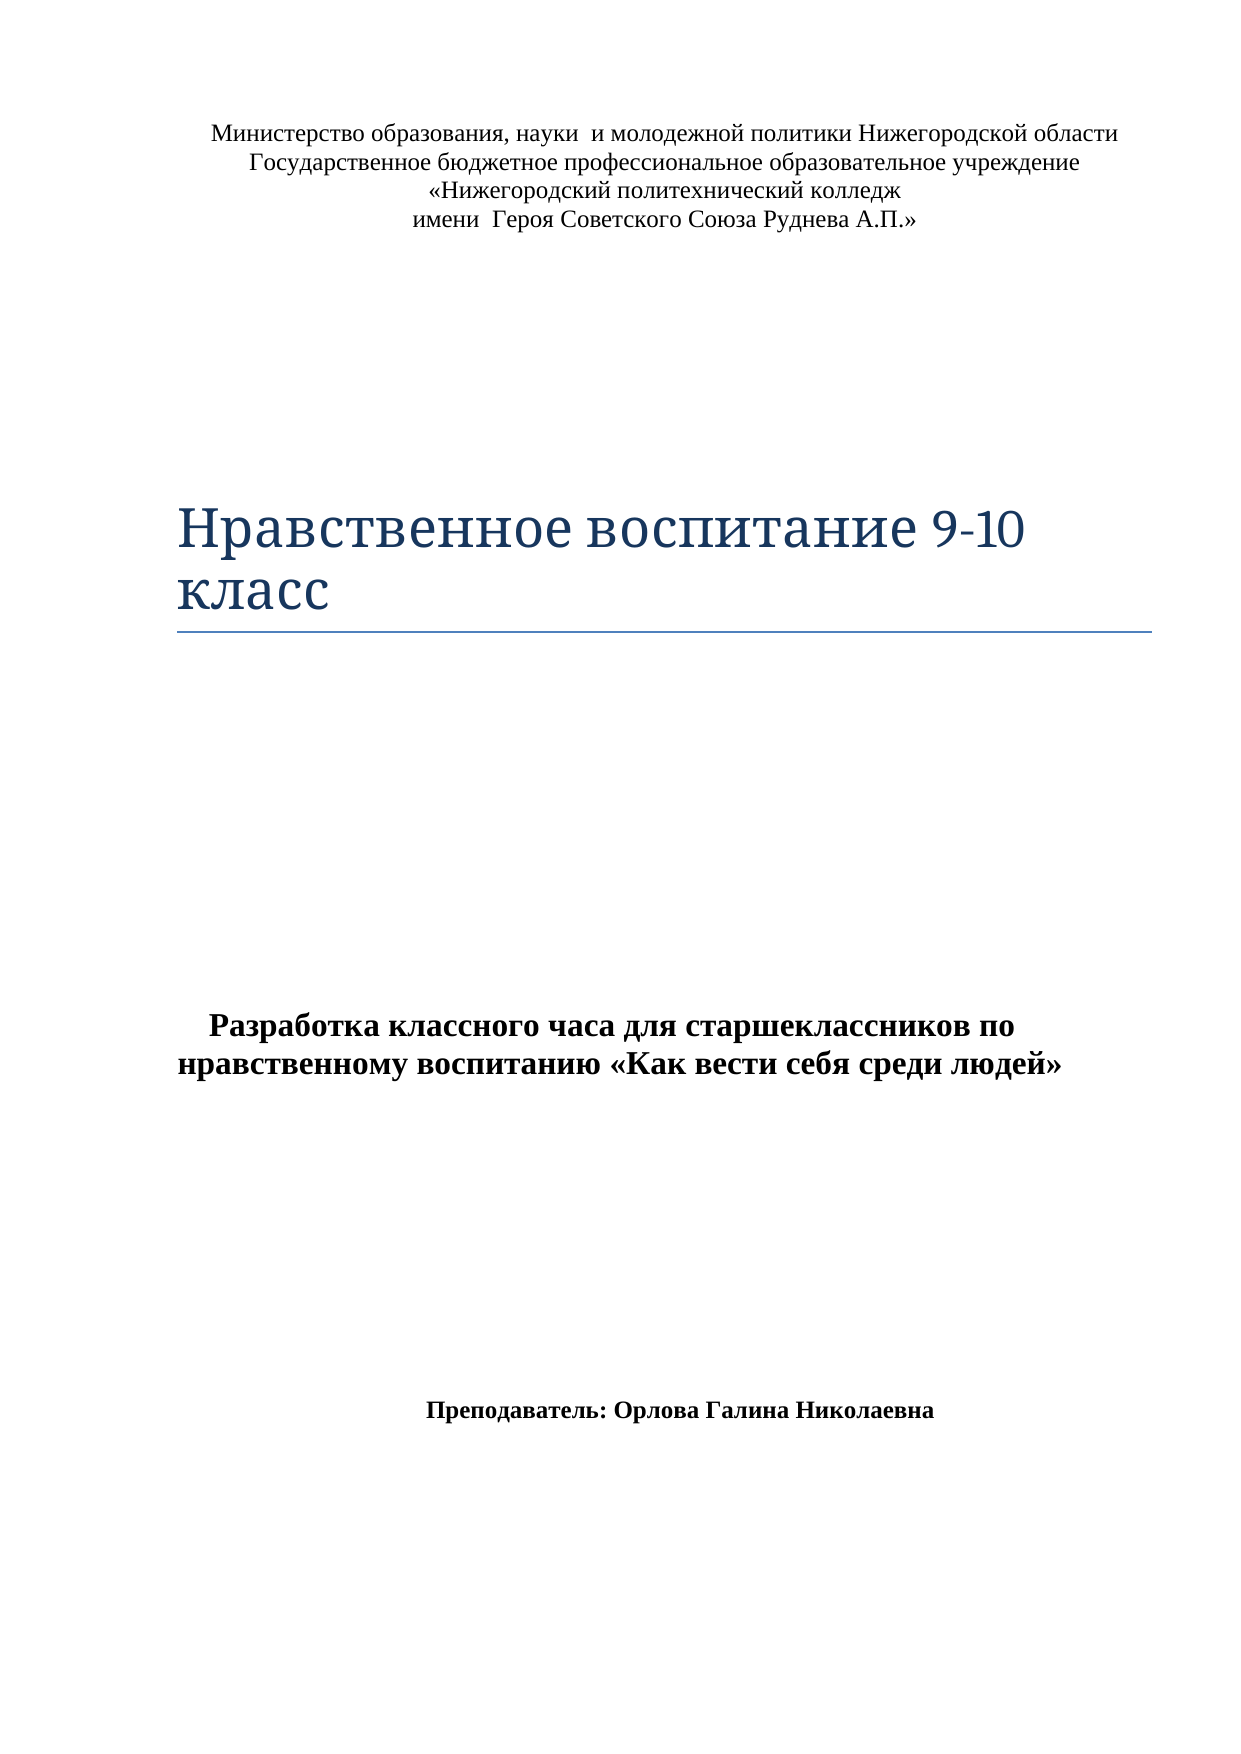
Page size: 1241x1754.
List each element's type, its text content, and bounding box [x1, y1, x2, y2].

text Министерство образования, науки и молодежной политики Нижегородской области [177, 118, 1152, 147]
text Преподаватель: Орлова Галина Николаевна [177, 1395, 1152, 1423]
title Нравственное воспитание 9-10 класс [177, 498, 1152, 631]
text Разработка классного часа для старшеклассников по нравственному воспитанию «Как вести себя среди людей» [177, 1005, 1152, 1082]
text «Нижегородский политехнический колледж [177, 176, 1152, 204]
text имени Героя Советского Союза Руднева А.П.» [177, 204, 1152, 233]
text Государственное бюджетное профессиональное образовательное учреждение [177, 147, 1152, 176]
